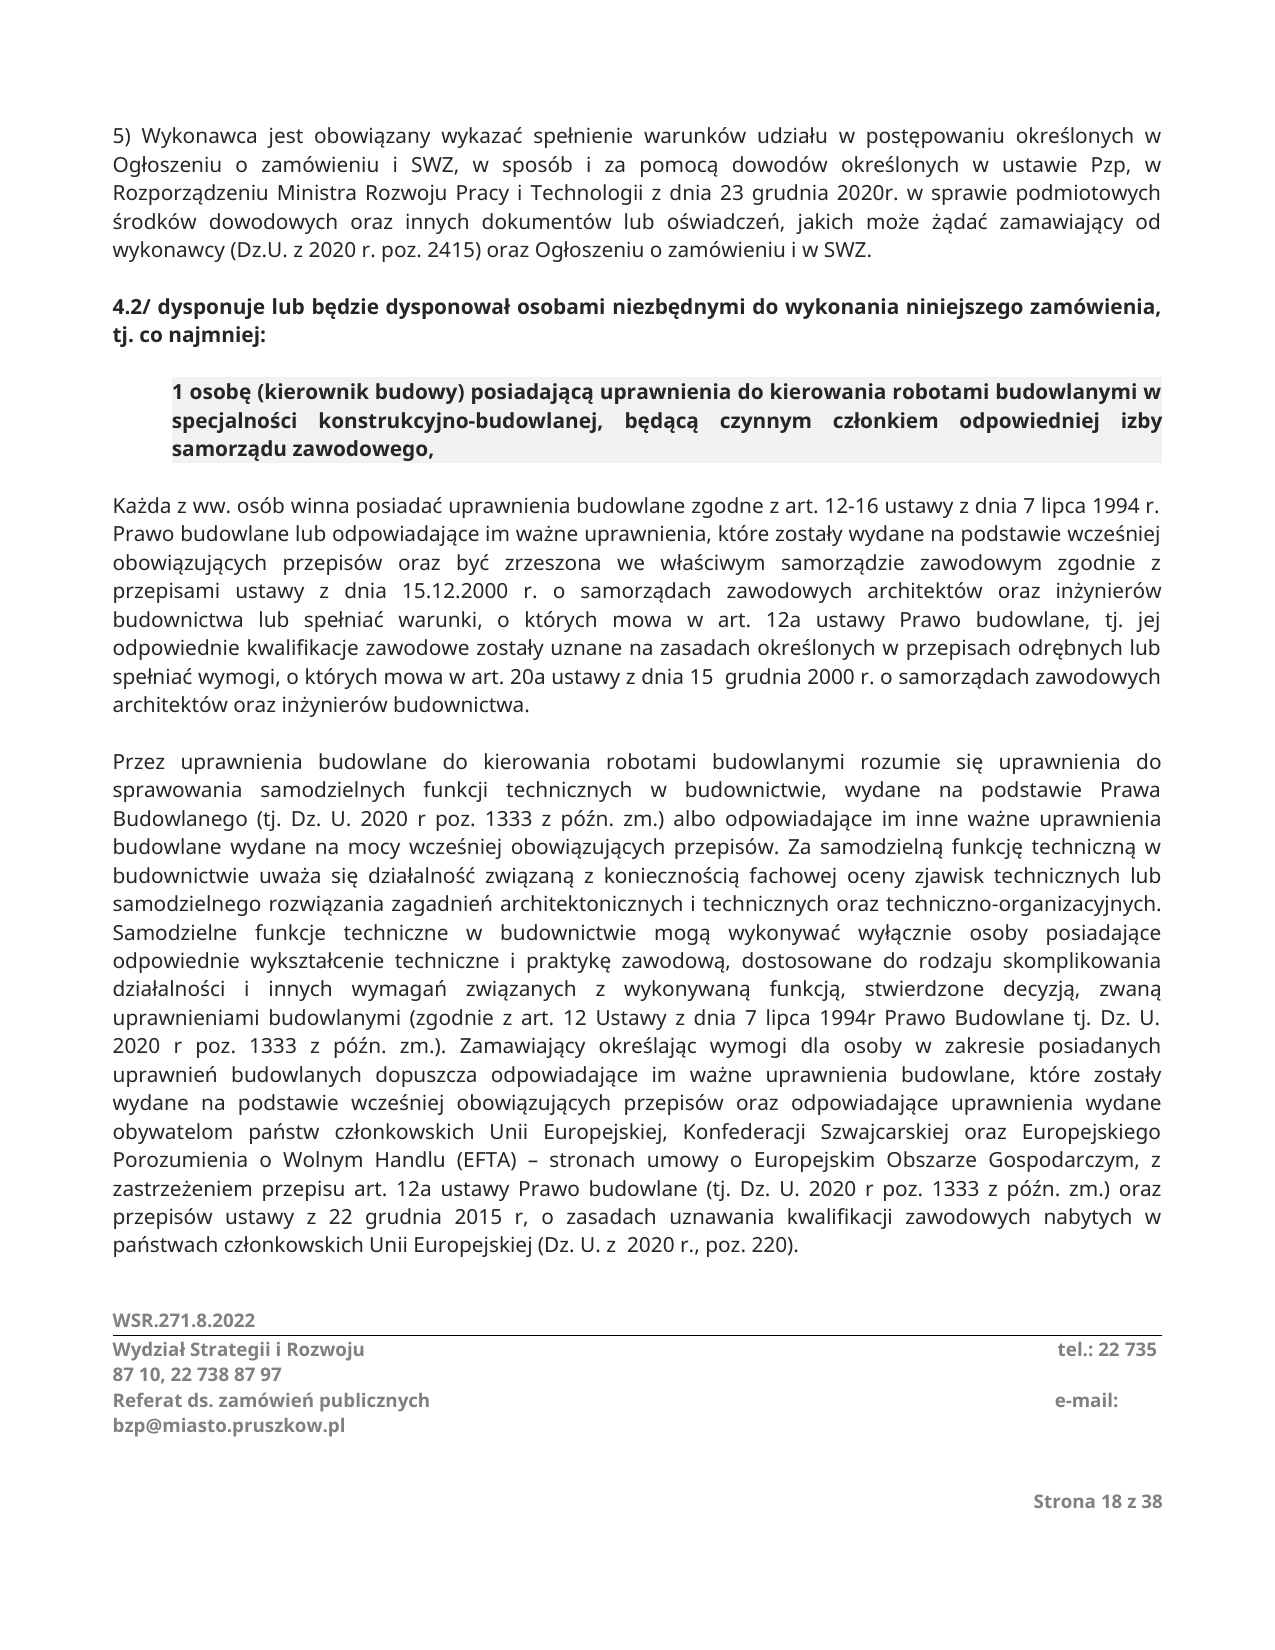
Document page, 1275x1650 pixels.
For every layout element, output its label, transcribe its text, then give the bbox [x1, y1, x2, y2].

text Każda z ww. osób winna posiadać uprawnienia budowlane zgodne z art. 12-16 ustawy z dnia 7 lipca 1994 r. Prawo budowlane lub odpowiadające im ważne uprawnienia, które zostały wydane na podstawie wcześniej obowiązujących przepisów oraz być zrzeszona we właściwym samorządzie zawodowym zgodnie z przepisami ustawy z dnia 15.12.2000 r. o samorządach zawodowych architektów oraz inżynierów budownictwa lub spełniać warunki, o których mowa w art. 12a ustawy Prawo budowlane, tj. jej odpowiednie kwalifikacje zawodowe zostały uznane na zasadach określonych w przepisach odrębnych lub spełniać wymogi, o których mowa w art. 20a ustawy z dnia 15 grudnia 2000 r. o samorządach zawodowych architektów oraz inżynierów budownictwa. [112, 491, 1162, 719]
text 1 osobę (kierownik budowy) posiadającą uprawnienia do kierowania robotami budowlanymi w specjalności konstrukcyjno-budowlanej, będącą czynnym członkiem odpowiedniej izby samorządu zawodowego, [172, 377, 1162, 463]
text 4.2/ dysponuje lub będzie dysponował osobami niezbędnymi do wykonania niniejszego zamówienia, tj. co najmniej: [112, 292, 1162, 349]
text Przez uprawnienia budowlane do kierowania robotami budowlanymi rozumie się uprawnienia do sprawowania samodzielnych funkcji technicznych w budownictwie, wydane na podstawie Prawa Budowlanego (tj. Dz. U. 2020 r poz. 1333 z późn. zm.) albo odpowiadające im inne ważne uprawnienia budowlane wydane na mocy wcześniej obowiązujących przepisów. Za samodzielną funkcję techniczną w budownictwie uważa się działalność związaną z koniecznością fachowej oceny zjawisk technicznych lub samodzielnego rozwiązania zagadnień architektonicznych i technicznych oraz techniczno-organizacyjnych. Samodzielne funkcje techniczne w budownictwie mogą wykonywać wyłącznie osoby posiadające odpowiednie wykształcenie techniczne i praktykę zawodową, dostosowane do rodzaju skomplikowania działalności i innych wymagań związanych z wykonywaną funkcją, stwierdzone decyzją, zwaną uprawnieniami budowlanymi (zgodnie z art. 12 Ustawy z dnia 7 lipca 1994r Prawo Budowlane tj. Dz. U. 2020 r poz. 1333 z późn. zm.). Zamawiający określając wymogi dla osoby w zakresie posiadanych uprawnień budowlanych dopuszcza odpowiadające im ważne uprawnienia budowlane, które zostały wydane na podstawie wcześniej obowiązujących przepisów oraz odpowiadające uprawnienia wydane obywatelom państw członkowskich Unii Europejskiej, Konfederacji Szwajcarskiej oraz Europejskiego Porozumienia o Wolnym Handlu (EFTA) – stronach umowy o Europejskim Obszarze Gospodarczym, z zastrzeżeniem przepisu art. 12a ustawy Prawo budowlane (tj. Dz. U. 2020 r poz. 1333 z późn. zm.) oraz przepisów ustawy z 22 grudnia 2015 r, o zasadach uznawania kwalifikacji zawodowych nabytych w państwach członkowskich Unii Europejskiej (Dz. U. z 2020 r., poz. 220). [112, 747, 1162, 1259]
text 5) Wykonawca jest obowiązany wykazać spełnienie warunków udziału w postępowaniu określonych w Ogłoszeniu o zamówieniu i SWZ, w sposób i za pomocą dowodów określonych w ustawie Pzp, w Rozporządzeniu Ministra Rozwoju Pracy i Technologii z dnia 23 grudnia 2020r. w sprawie podmiotowych środków dowodowych oraz innych dokumentów lub oświadczeń, jakich może żądać zamawiający od wykonawcy (Dz.U. z 2020 r. poz. 2415) oraz Ogłoszeniu o zamówieniu i w SWZ. [112, 121, 1162, 264]
